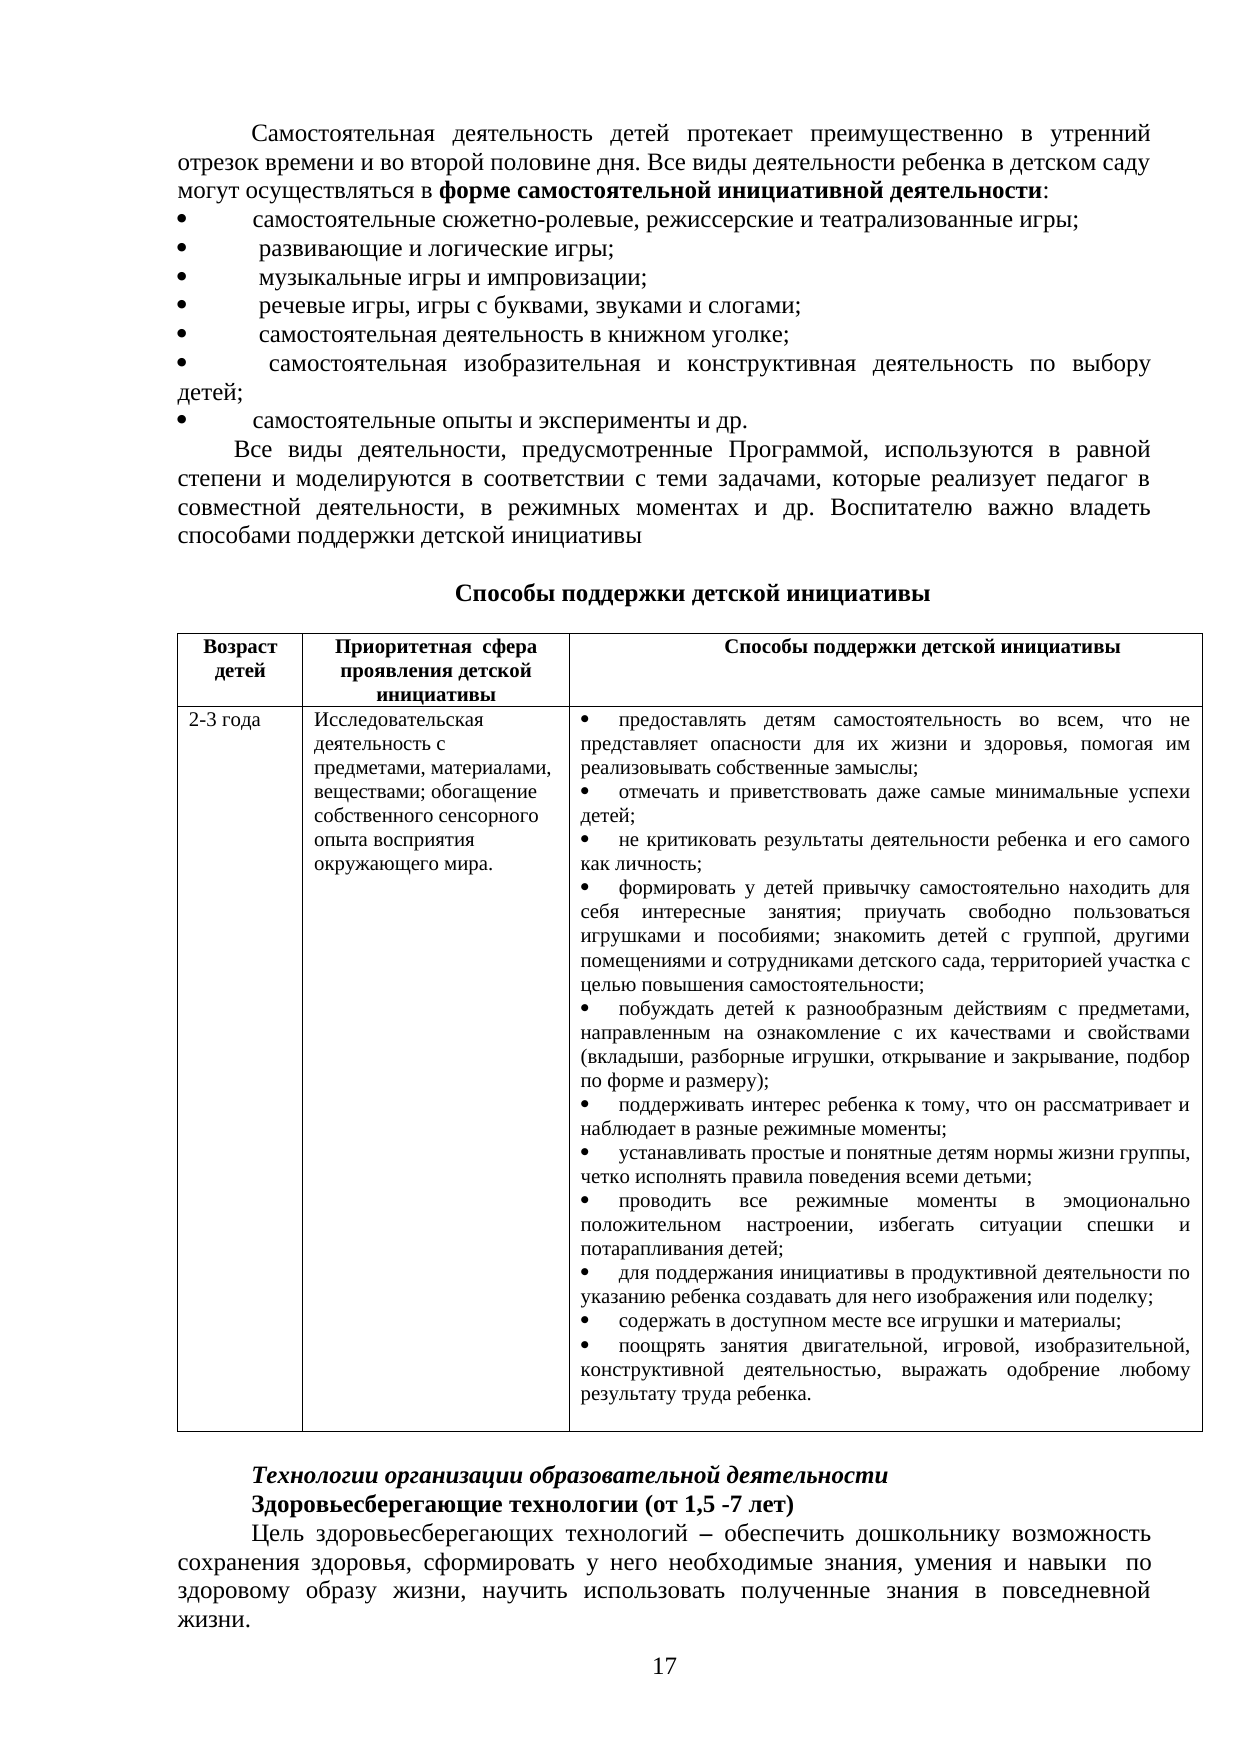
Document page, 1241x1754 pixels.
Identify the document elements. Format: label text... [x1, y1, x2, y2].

list самостоятельные опыты и эксперименты и др. [177, 406, 1152, 434]
text Цель здоровьесберегающих технологий – обеспечить дошкольнику возможность сохранения здоровья, сформировать у него необходимые знания, умения и навыки по здоровому образу жизни, научить использовать полученные знания в повседневной жизни. [177, 1518, 1152, 1633]
text Здоровьесберегающие технологии (от 1,5 -7 лет) [177, 1489, 1152, 1518]
table_cell 2-3 года [178, 707, 302, 1431]
text Технологии организации образовательной деятельности [177, 1461, 1152, 1489]
table_cell Исследовательская деятельность с предметами, материалами, веществами; обогащение собственного сенсорного опыта восприятия окружающего мира. [303, 707, 569, 1431]
list речевые игры, игры с буквами, звуками и слогами; [177, 291, 1152, 319]
list самостоятельная деятельность в книжном уголке; [177, 319, 1152, 348]
table_header Возраст детей [178, 634, 302, 706]
list самостоятельная изобразительная и конструктивная деятельность по выбору детей; [177, 348, 1152, 406]
table_header Способы поддержки детской инициативы [570, 634, 1202, 706]
text Все виды деятельности, предусмотренные Программой, используются в равной степени и моделируются в соответствии с теми задачами, которые реализует педагог в совместной деятельности, в режимных моментах и др. Воспитателю важно владеть способами поддержки детской инициативы [177, 434, 1152, 549]
table_header Приоритетная сфера проявления детской инициативы [303, 634, 569, 706]
text Способы поддержки детской инициативы [177, 578, 1152, 607]
text Самостоятельная деятельность детей протекает преимущественно в утренний отрезок времени и во второй половине дня. Все виды деятельности ребенка в детском саду могут осуществляться в форме самостоятельной инициативной деятельности: [177, 118, 1152, 204]
list музыкальные игры и импровизации; [177, 262, 1152, 291]
table_cell предоставлять детям самостоятельность во всем, что не представляет опасности для их жизни и здоровья, помогая им реализовывать собственные замыслы; отмечать и приветствовать даже самые минимальные успехи детей; не критиковать результаты деятельности ребенка и его самого как личность; формировать у детей привычку самостоятельно находить для себя интересные занятия; приучать свободно пользоваться игрушками и пособиями; знакомить детей с группой, другими помещениями и сотрудниками детского сада, территорией участка с целью повышения самостоятельности; побуждать детей к разнообразным действиям с предметами, направленным на ознакомление с их качествами и свойствами (вкладыши, разборные игрушки, открывание и закрывание, подбор по форме и размеру); поддерживать интерес ребенка к тому, что он рассматривает и наблюдает в разные режимные моменты; устанавливать простые и понятные детям нормы жизни группы, четко исполнять правила поведения всеми детьми; проводить все режимные моменты в эмоционально положительном настроении, избегать ситуации спешки и потарапливания детей; для поддержания инициативы в продуктивной деятельности по указанию ребенка создавать для него изображения или поделку; содержать в доступном месте все игрушки и материалы; поощрять занятия двигательной, игровой, изобразительной, конструктивной деятельностью, выражать одобрение любому результату труда ребенка. [570, 707, 1202, 1431]
list развивающие и логические игры; [177, 233, 1152, 262]
list самостоятельные сюжетно-ролевые, режиссерские и театрализованные игры; [177, 204, 1152, 233]
